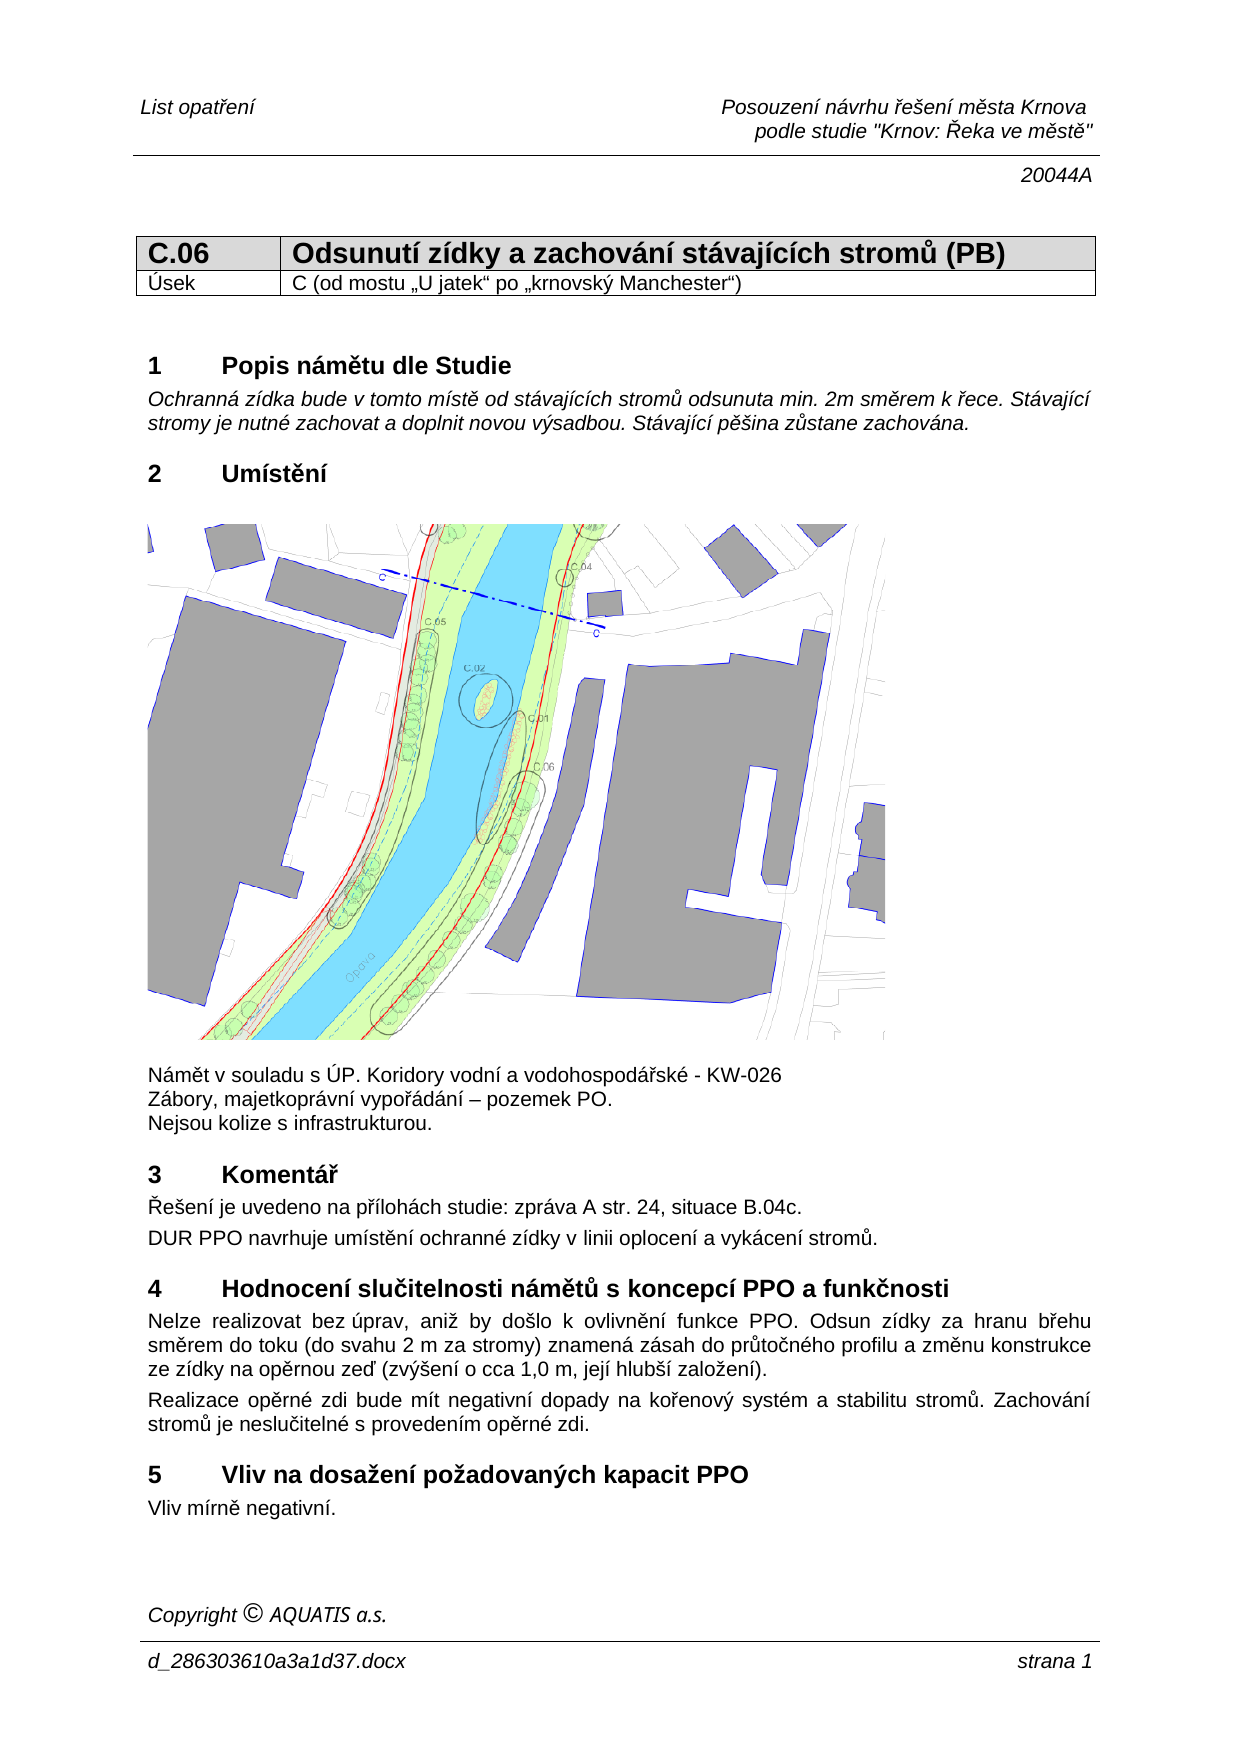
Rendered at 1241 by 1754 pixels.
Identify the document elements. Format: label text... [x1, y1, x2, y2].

text 5 Vliv na dosažení požadovaných kapacit PPO [148, 1460, 1092, 1489]
table_cell C (od mostu „U jatek“ po „krnovský Manchester“) [281, 271, 1095, 295]
table_header Odsunutí zídky a zachování stávajících stromů (PB) [281, 237, 1095, 270]
text Vliv mírně negativní. [148, 1495, 1092, 1519]
picture [147, 524, 886, 1040]
text Nelze realizovat bez úprav, aniž by došlo k ovlivnění funkce PPO. Odsun zídky za hranu břehu směrem do toku (do svahu 2 m za stromy) znamená zásah do průtočného profilu a změnu konstrukce ze zídky na opěrnou zeď (zvýšení o cca 1,0 m, její hlubší založení). [148, 1309, 1092, 1381]
text DUR PPO navrhuje umístění ochranné zídky v linii oplocení a vykácení stromů. [148, 1225, 1092, 1249]
text Ochranná zídka bude v tomto místě od stávajících stromů odsunuta min. 2m směrem k řece. Stávající stromy je nutné zachovat a doplnit novou výsadbou. Stávající pěšina zůstane zachována. [148, 386, 1092, 434]
text 4 Hodnocení slučitelnosti námětů s koncepcí PPO a funkčnosti [148, 1274, 1092, 1303]
text 3 Komentář [148, 1160, 1092, 1189]
text Realizace opěrné zdi bude mít negativní dopady na kořenový systém a stabilitu stromů. Zachování stromů je neslučitelné s provedením opěrné zdi. [148, 1387, 1092, 1435]
text Řešení je uvedeno na přílohách studie: zpráva A str. 24, situace B.04c. [148, 1195, 1092, 1219]
text Námět v souladu s ÚP. Koridory vodní a vodohospodářské - KW-026 [148, 1063, 1092, 1087]
table_cell Úsek [137, 271, 280, 295]
text 2 Umístění [148, 459, 1092, 488]
text 1 Popis námětu dle Studie [148, 351, 1092, 380]
text Zábory, majetkoprávní vypořádání – pozemek PO. [148, 1087, 1092, 1111]
table_header C.06 [137, 237, 280, 270]
text Nejsou kolize s infrastrukturou. [148, 1111, 1092, 1135]
